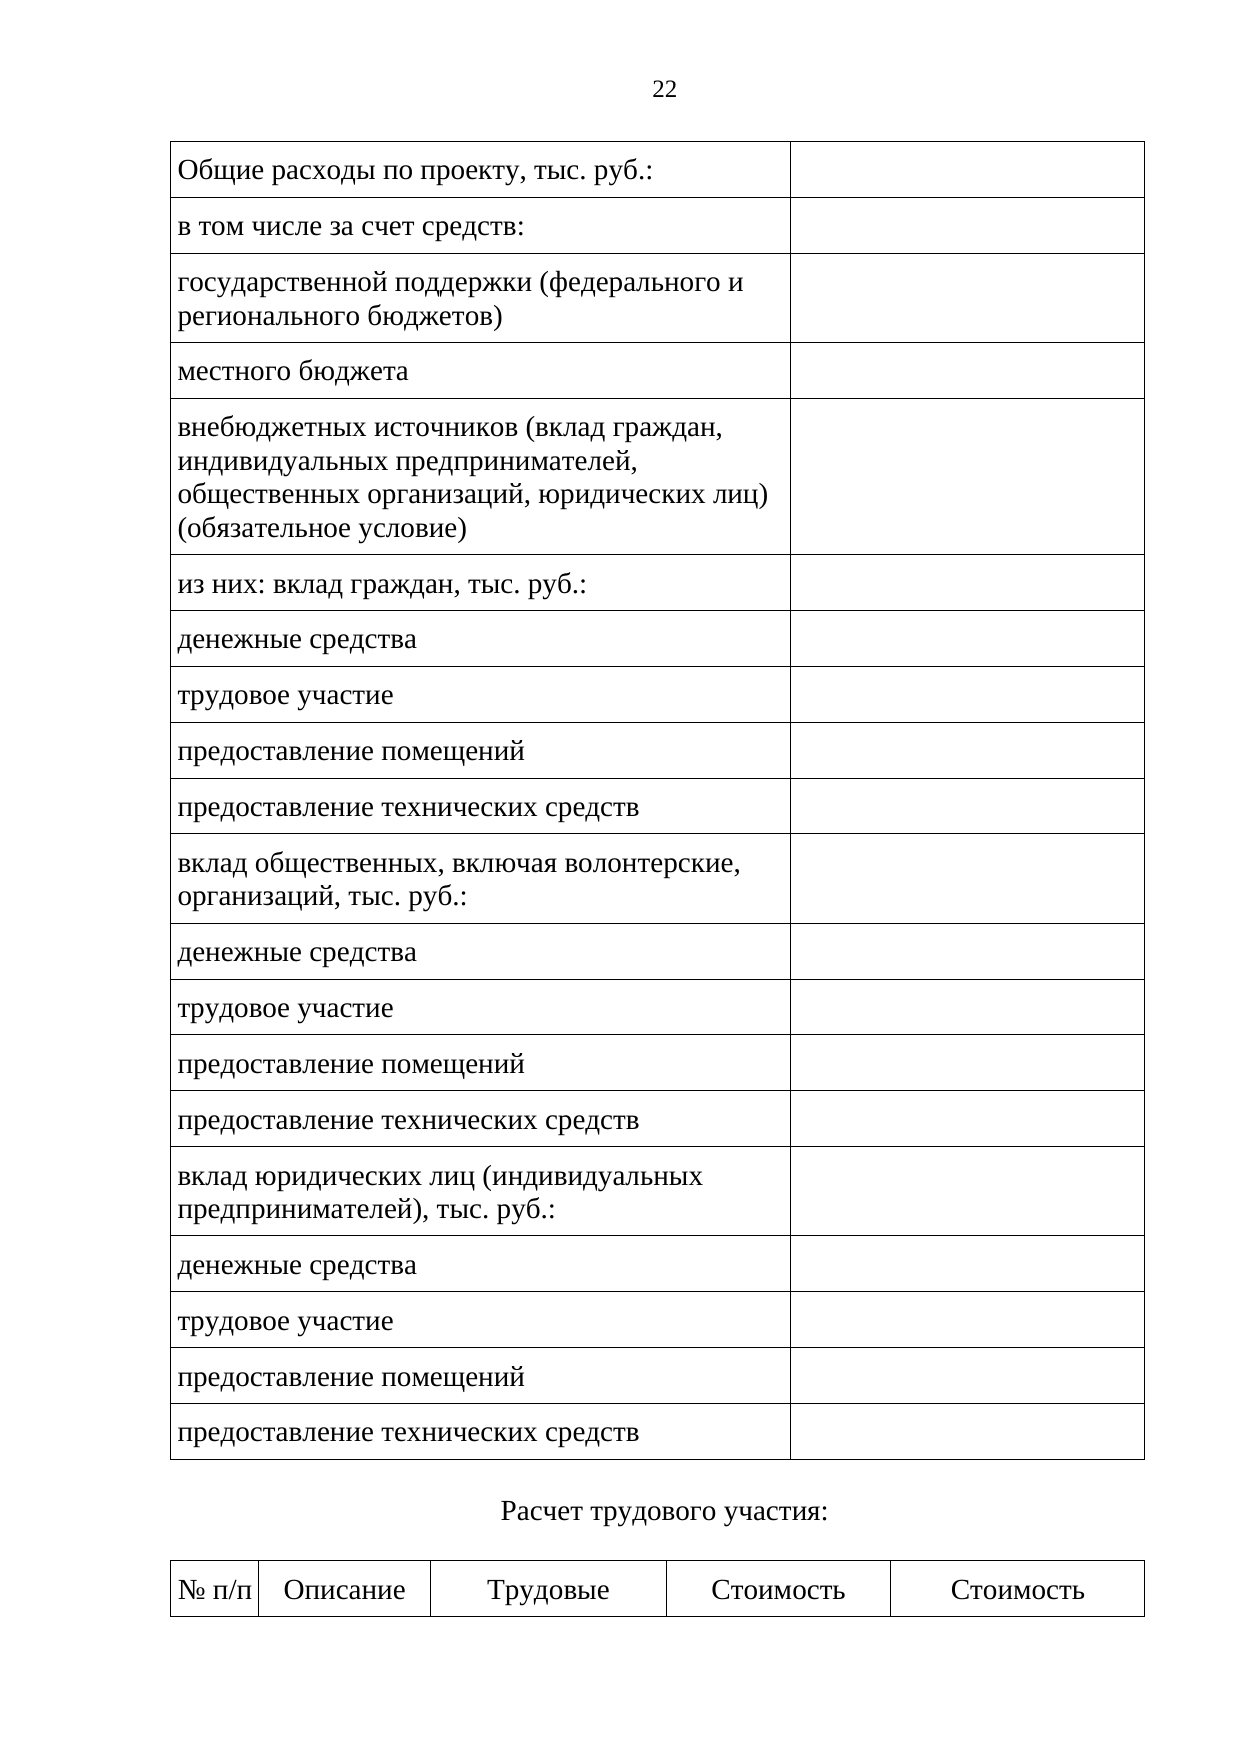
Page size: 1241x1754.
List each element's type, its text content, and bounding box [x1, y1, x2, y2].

table_cell вклад юридических лиц (индивидуальных предпринимателей), тыс. руб.: [171, 1147, 790, 1235]
table_cell [791, 399, 1144, 554]
table_cell [791, 611, 1144, 666]
table_cell Общие расходы по проекту, тыс. руб.: [171, 142, 790, 197]
table_cell предоставление технических средств [171, 1091, 790, 1146]
table_cell [791, 198, 1144, 252]
table_cell [791, 980, 1144, 1034]
table_cell предоставление помещений [171, 723, 790, 777]
table_cell [791, 1035, 1144, 1090]
table_cell трудовое участие [171, 667, 790, 722]
table_header № п/п [171, 1561, 258, 1616]
table_cell [791, 1236, 1144, 1291]
table_cell государственной поддержки (федерального и регионального бюджетов) [171, 254, 790, 342]
table_cell [791, 142, 1144, 197]
table_cell трудовое участие [171, 980, 790, 1034]
table_cell [791, 779, 1144, 833]
table_cell денежные средства [171, 924, 790, 978]
table_cell предоставление технических средств [171, 779, 790, 833]
table_cell [791, 667, 1144, 722]
table_cell внебюджетных источников (вклад граждан, индивидуальных предпринимателей, общественных организаций, юридических лиц) (обязательное условие) [171, 399, 790, 554]
table_cell [791, 834, 1144, 923]
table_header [431, 1561, 666, 1616]
table_cell местного бюджета [171, 343, 790, 398]
table_cell денежные средства [171, 611, 790, 666]
table_cell из них: вклад граждан, тыс. руб.: [171, 555, 790, 610]
table_cell в том числе за счет средств: [171, 198, 790, 252]
table_cell [791, 1348, 1144, 1403]
table_cell [791, 723, 1144, 777]
table_cell предоставление технических средств [171, 1404, 790, 1459]
table_cell [791, 343, 1144, 398]
table_cell предоставление помещений [171, 1035, 790, 1090]
table_cell [791, 254, 1144, 342]
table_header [667, 1561, 890, 1616]
table_header Описание работ [259, 1561, 430, 1616]
text Расчет трудового участия: [177, 1493, 1152, 1527]
table_cell [791, 1404, 1144, 1459]
table_cell вклад общественных, включая волонтерские, организаций, тыс. руб.: [171, 834, 790, 923]
table_cell [791, 555, 1144, 610]
table_cell денежные средства [171, 1236, 790, 1291]
table_cell [791, 924, 1144, 978]
table_cell предоставление помещений [171, 1348, 790, 1403]
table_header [891, 1561, 1144, 1616]
table_cell [791, 1091, 1144, 1146]
table_cell трудовое участие [171, 1292, 790, 1347]
table_cell [791, 1147, 1144, 1235]
table_cell [791, 1292, 1144, 1347]
